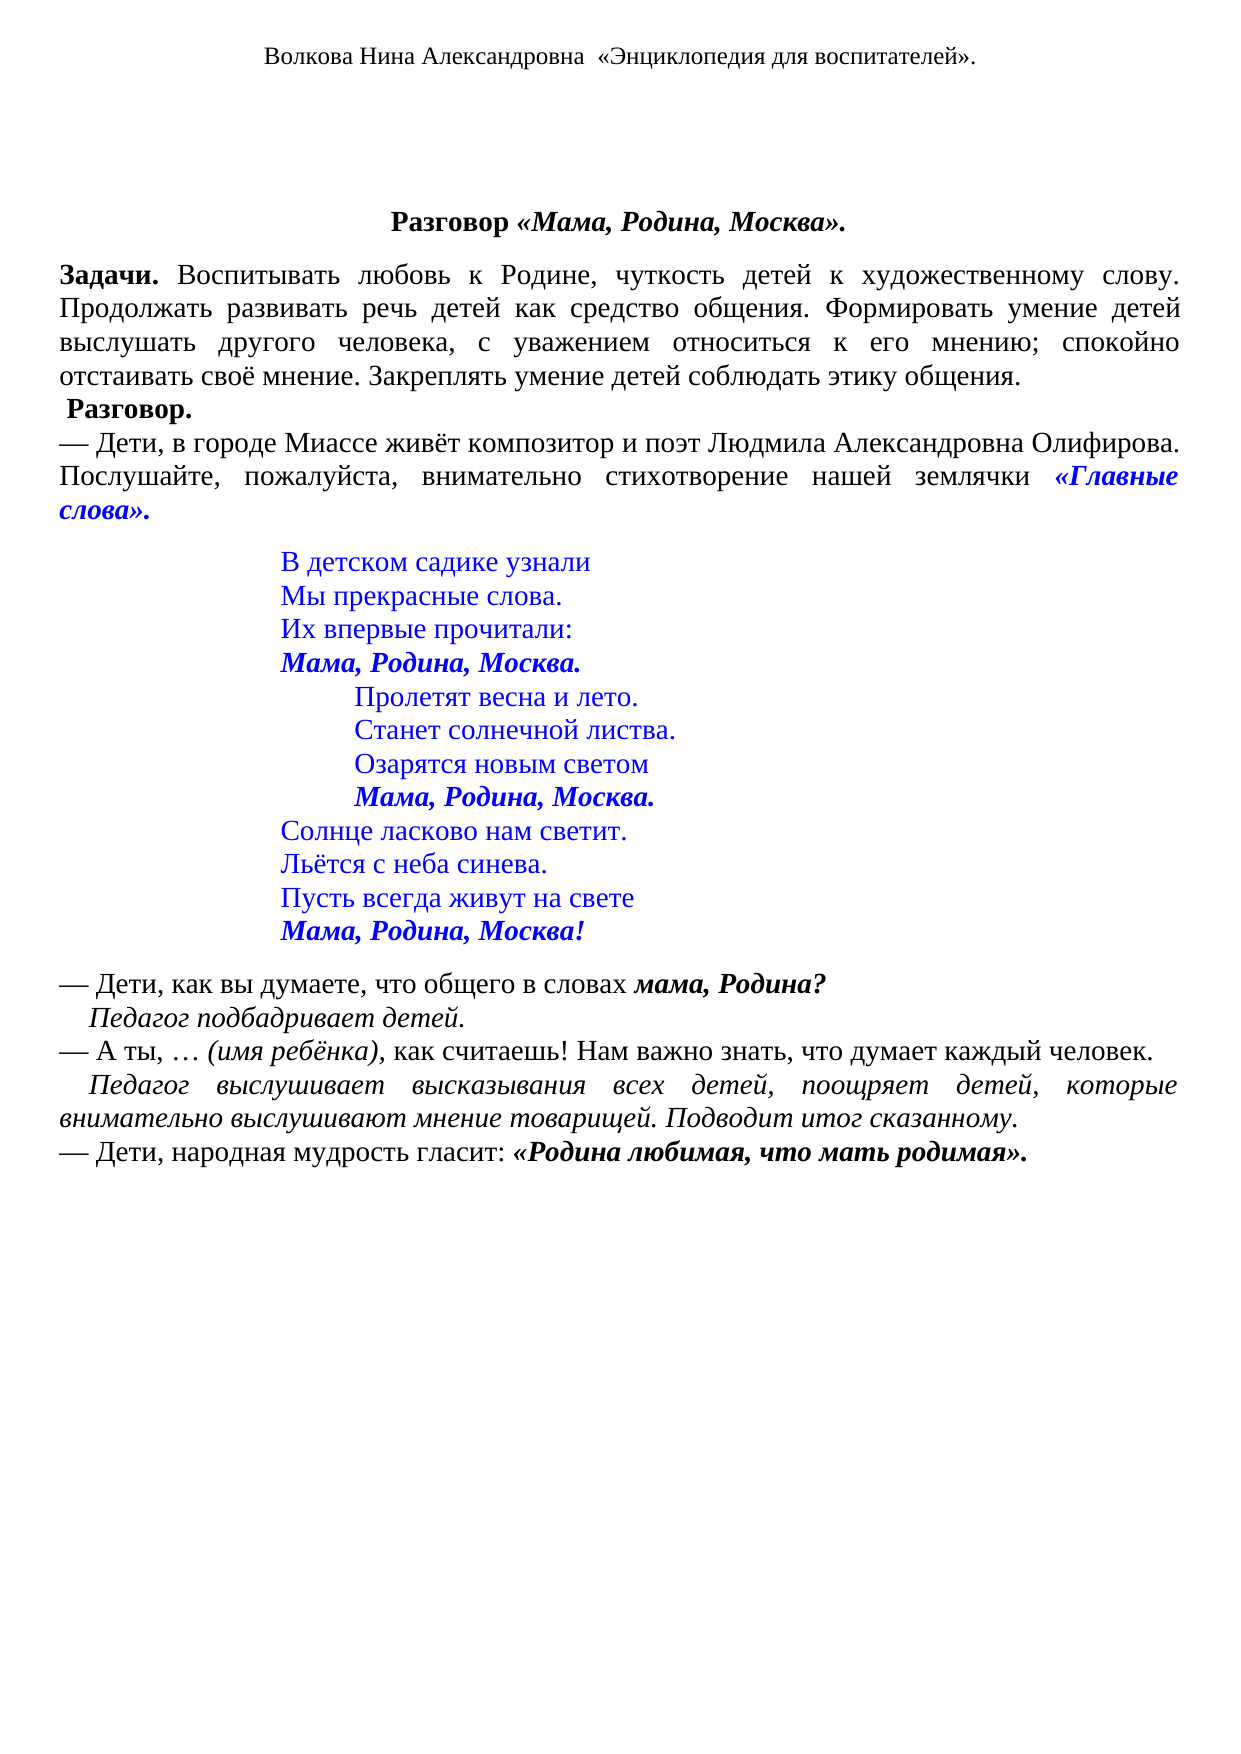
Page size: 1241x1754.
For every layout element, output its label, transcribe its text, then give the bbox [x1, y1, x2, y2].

text Разговор. [59, 391, 1181, 425]
text — Дети, народная мудрость гласит: «Родина любимая, что мать родимая». [59, 1134, 1181, 1167]
text Их впервые прочитали: [280, 612, 1181, 645]
text Педагог подбадривает детей. [59, 1000, 1181, 1033]
text Задачи. Воспитывать любовь к Родине, чуткость детей к художественному слову. Продолжать развивать речь детей как средство общения. Формировать умение детей выслушать другого человека, с уважением относиться к его мнению; спокойно отстаивать своё мнение. Закреплять умение детей соблюдать этику общения. [59, 257, 1181, 391]
text Пусть всегда живут на свете [280, 880, 1181, 913]
text Педагог выслушивает высказывания всех детей, поощряет детей, которые внимательно выслушивают мнение товарищей. Подводит итог сказанному. [59, 1067, 1181, 1134]
text — Дети, как вы думаете, что общего в словах мама, Родина? [59, 966, 1181, 1000]
text Озарятся новым светом [354, 746, 1181, 779]
text Разговор «Мама, Родина, Москва». [59, 204, 1181, 238]
text Мама, Родина, Москва. [280, 645, 1181, 679]
text Мама, Родина, Москва. [354, 779, 1181, 813]
text Мама, Родина, Москва! [280, 913, 1181, 947]
text Пролетят весна и лето. [354, 679, 1181, 712]
text Солнце ласково нам светит. [280, 813, 1181, 846]
text — А ты, … (имя ребёнка), как считаешь! Нам важно знать, что думает каждый человек. [59, 1033, 1181, 1067]
text Станет солнечной листва. [354, 712, 1181, 746]
text Мы прекрасные слова. [280, 578, 1181, 612]
text Льётся с неба синева. [280, 846, 1181, 880]
text В детском садике узнали [280, 544, 1181, 578]
text — Дети, в городе Миассе живёт композитор и поэт Людмила Александровна Олифирова. Послушайте, пожалуйста, внимательно стихотворение нашей землячки «Главные слова». [59, 425, 1181, 525]
